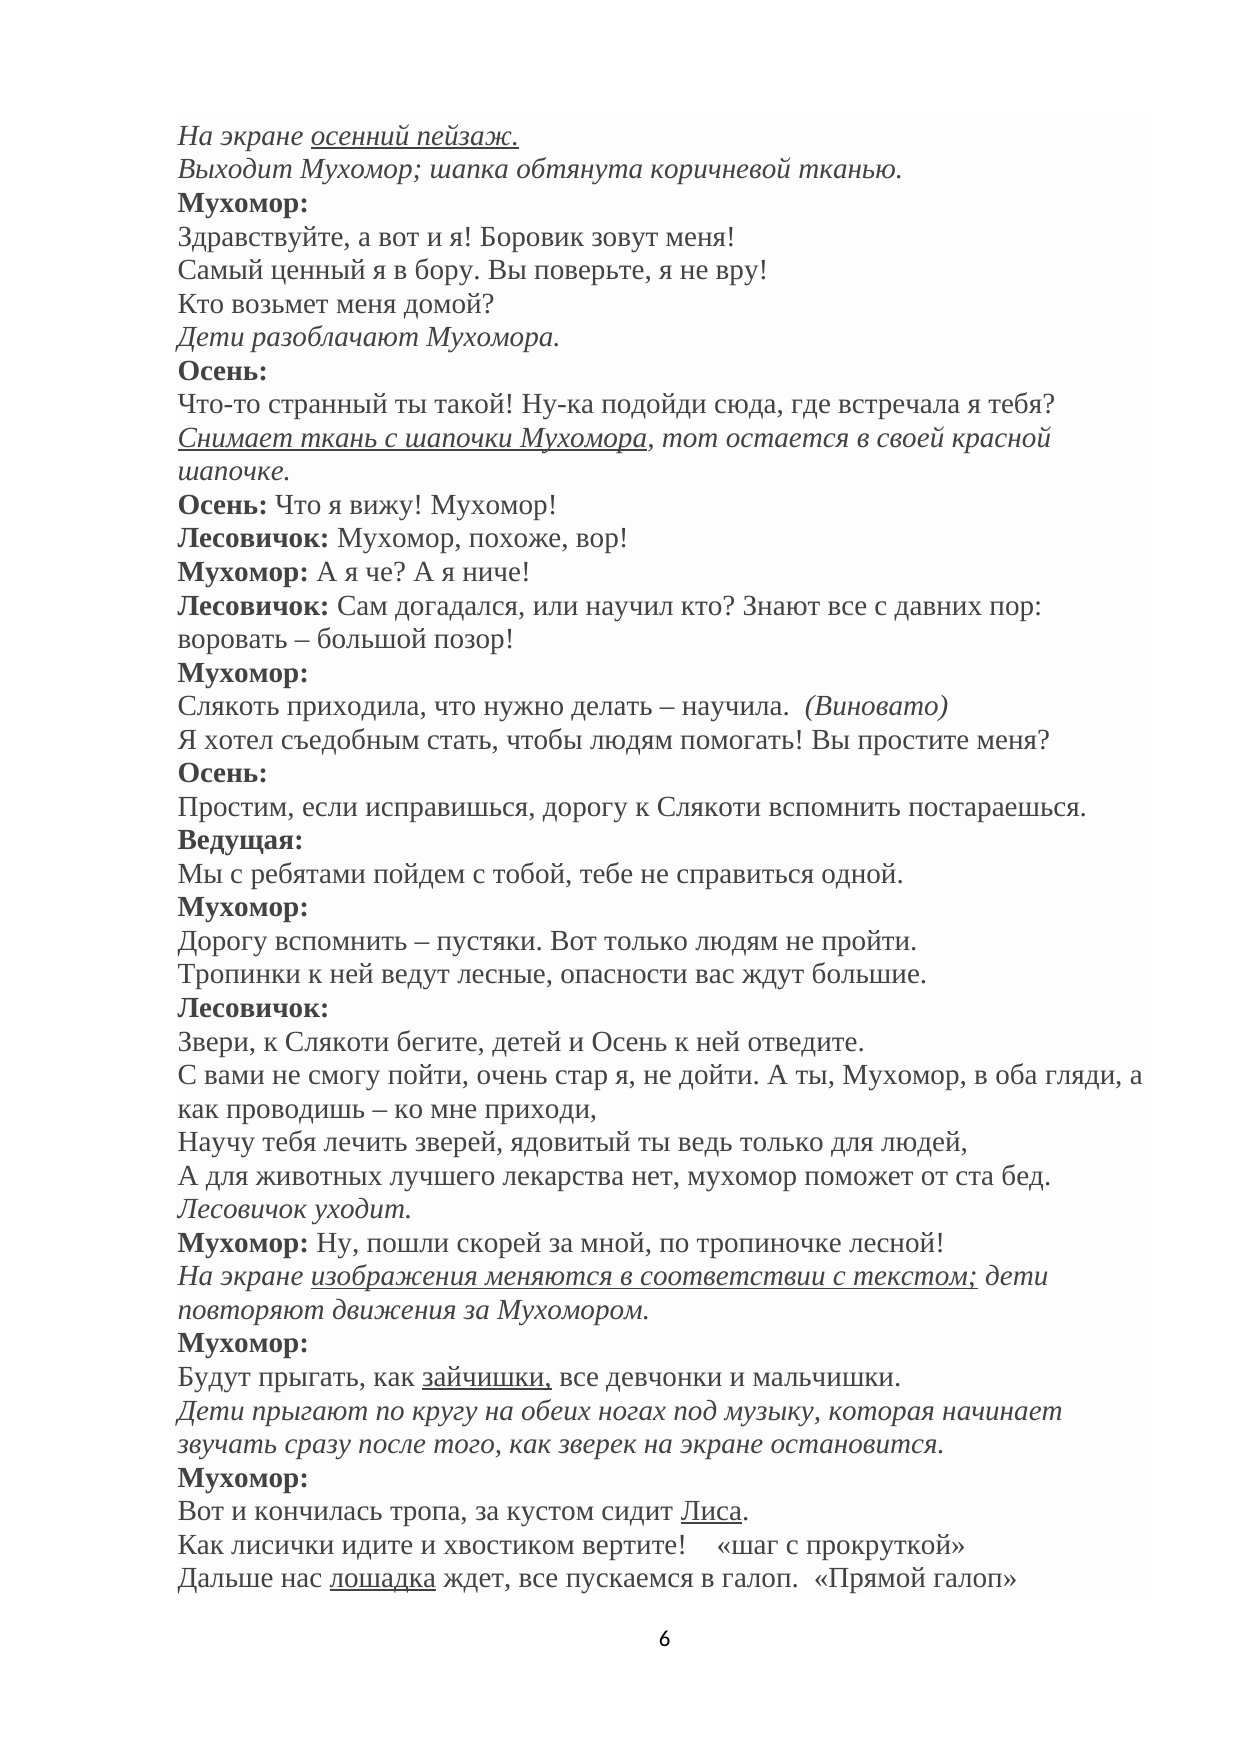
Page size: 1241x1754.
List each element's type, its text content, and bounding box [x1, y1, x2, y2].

text Мухомор: [177, 1326, 1152, 1359]
text Мы с ребятами пойдем с тобой, тебе не справиться одной. [177, 856, 1152, 889]
text Звери, к Слякоти бегите, детей и Осень к ней отведите. [177, 1024, 1152, 1057]
text Дети разоблачают Мухомора. [177, 319, 1152, 353]
text Осень: [177, 755, 1152, 789]
text Лесовичок: Сам догадался, или научил кто? Знают все с давних пор: воровать – большой позор! [177, 588, 1152, 655]
text Мухомор: Ну, пошли скорей за мной, по тропиночке лесной! [177, 1225, 1152, 1258]
text Здравствуйте, а вот и я! Боровик зовут меня! [177, 219, 1152, 252]
text Снимает ткань с шапочки Мухомора, тот остается в своей красной шапочке. [177, 420, 1152, 487]
text Осень: [177, 353, 1152, 386]
text Кто возьмет меня домой? [177, 286, 1152, 319]
text С вами не смогу пойти, очень стар я, не дойти. А ты, Мухомор, в оба гляди, а как проводишь – ко мне приходи, [177, 1057, 1152, 1124]
text Будут прыгать, как зайчишки, все девчонки и мальчишки. [177, 1359, 1152, 1393]
text Я хотел съедобным стать, чтобы людям помогать! Вы простите меня? [177, 722, 1152, 755]
text На экране осенний пейзаж. [177, 118, 1152, 152]
text Как лисички идите и хвостиком вертите! «шаг с прокруткой» [177, 1527, 1152, 1560]
text Мухомор: [177, 655, 1152, 688]
text Самый ценный я в бору. Вы поверьте, я не вру! [177, 252, 1152, 286]
text Мухомор: [177, 185, 1152, 219]
text Лесовичок: Мухомор, похоже, вор! [177, 521, 1152, 554]
text Дети прыгают по кругу на обеих ногах под музыку, которая начинает звучать сразу после того, как зверек на экране остановится. [177, 1393, 1152, 1460]
text Осень: Что я вижу! Мухомор! [177, 487, 1152, 521]
text Мухомор: [177, 889, 1152, 923]
text Лесовичок: [177, 990, 1152, 1024]
text Мухомор: А я че? А я ниче! [177, 554, 1152, 588]
text Что-то странный ты такой! Ну-ка подойди сюда, где встречала я тебя? [177, 386, 1152, 420]
text Выходит Мухомор; шапка обтянута коричневой тканью. [177, 152, 1152, 185]
text Простим, если исправишься, дорогу к Слякоти вспомнить постараешься. [177, 789, 1152, 822]
text Тропинки к ней ведут лесные, опасности вас ждут большие. [177, 957, 1152, 990]
text Ведущая: [177, 822, 1152, 856]
text Дальше нас лошадка ждет, все пускаемся в галоп. «Прямой галоп» [177, 1560, 1152, 1594]
text А для животных лучшего лекарства нет, мухомор поможет от ста бед. [177, 1158, 1152, 1191]
text Научу тебя лечить зверей, ядовитый ты ведь только для людей, [177, 1124, 1152, 1158]
text Мухомор: [177, 1460, 1152, 1493]
text Дорогу вспомнить – пустяки. Вот только людям не пройти. [177, 923, 1152, 957]
text Лесовичок уходит. [177, 1191, 1152, 1225]
text Слякоть приходила, что нужно делать – научила. (Виновато) [177, 688, 1152, 722]
text Вот и кончилась тропа, за кустом сидит Лиса. [177, 1493, 1152, 1527]
text На экране изображения меняются в соответствии с текстом; дети повторяют движения за Мухомором. [177, 1258, 1152, 1326]
